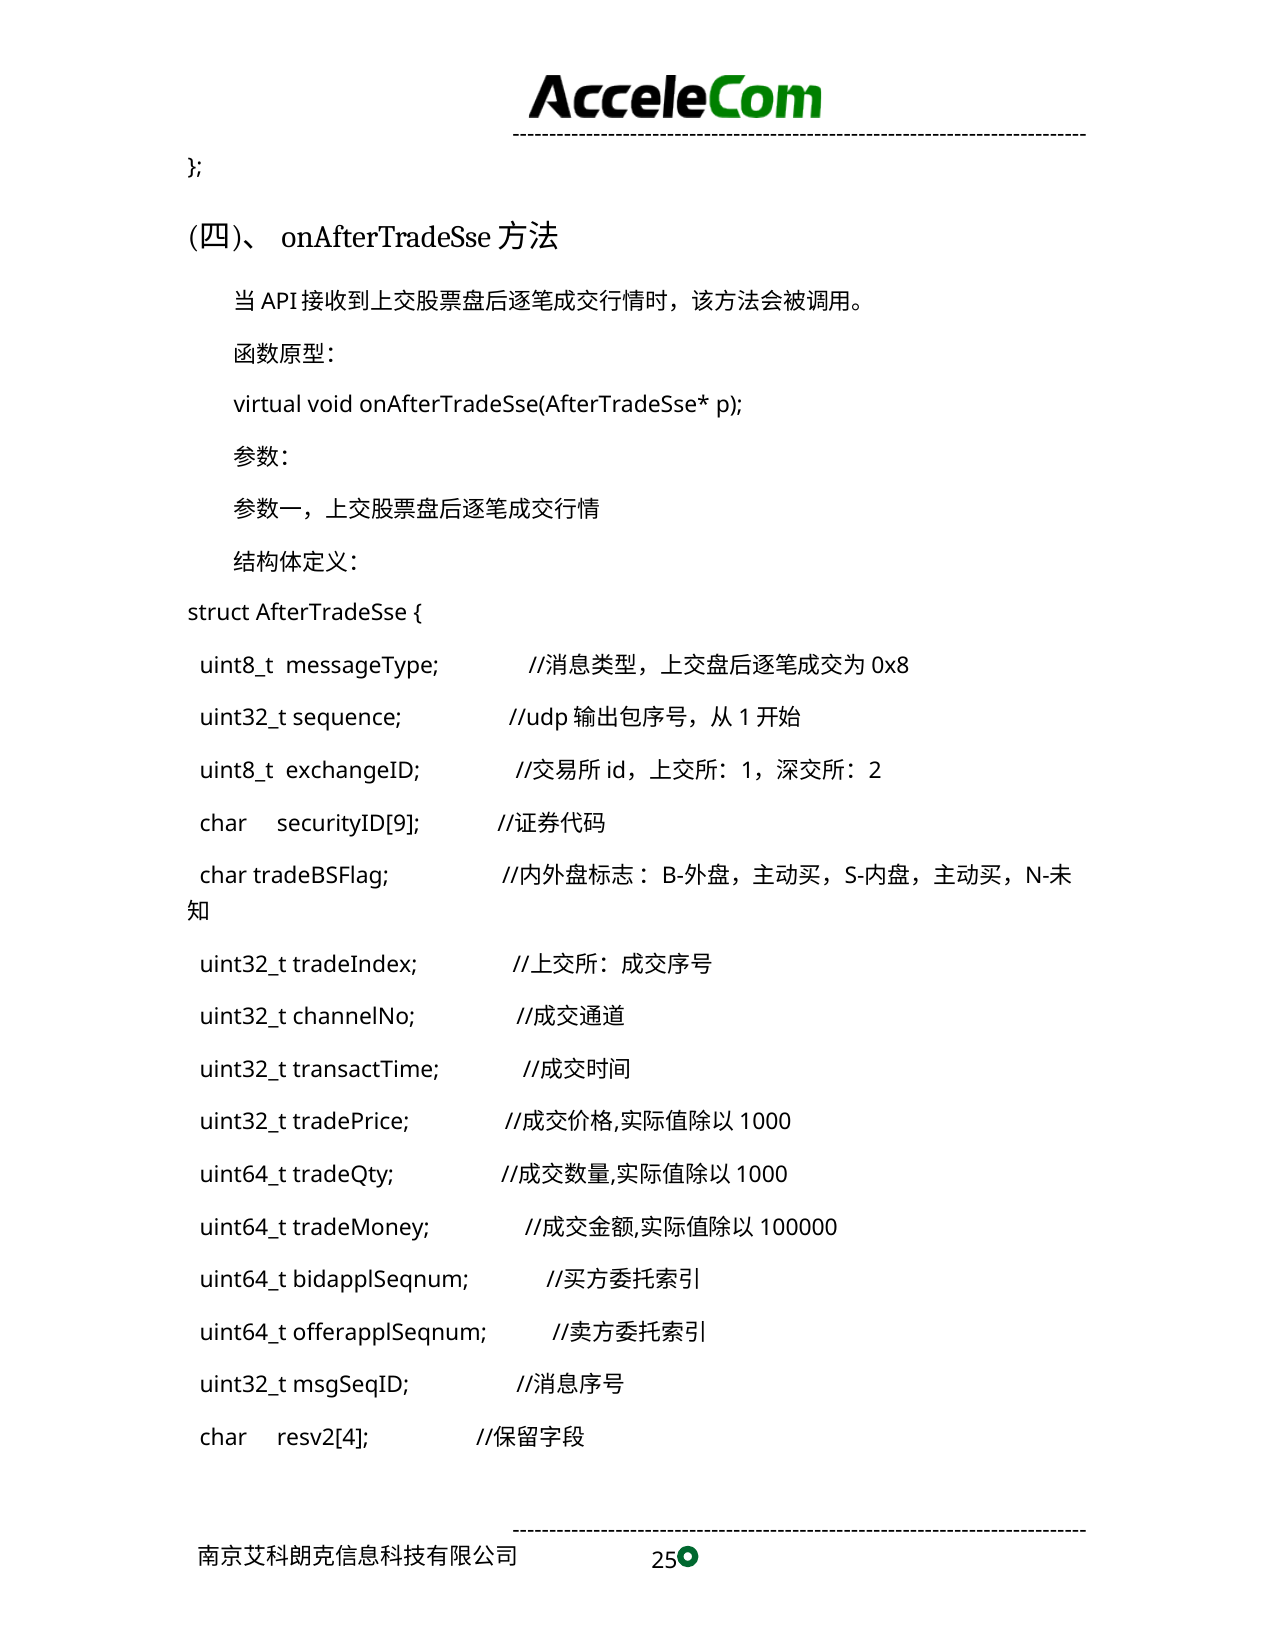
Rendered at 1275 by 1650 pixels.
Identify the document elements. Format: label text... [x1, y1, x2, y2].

text }; [187, 150, 1087, 181]
text 结构体定义： [187, 544, 1087, 577]
text 当API接收到上交股票盘后逐笔成交行情时，该方法会被调用。 [187, 283, 1087, 316]
text 函数原型： [187, 336, 1087, 369]
text virtual void onAfterTradeSse(AfterTradeSse* p); [187, 388, 1087, 419]
text uint8_t messageType; //消息类型，上交盘后逐笔成交为0x8 [187, 647, 1087, 680]
picture [528, 75, 822, 118]
text uint32_t tradeIndex; //上交所：成交序号 [187, 945, 1087, 979]
text uint32_t transactTime; //成交时间 [187, 1051, 1087, 1084]
text char securityID[9]; //证券代码 [187, 804, 1087, 838]
text struct AfterTradeSse { [187, 596, 1087, 627]
text uint32_t msgSeqID; //消息序号 [187, 1366, 1087, 1399]
text 参数： [187, 439, 1087, 472]
text uint64_t tradeMoney; //成交金额,实际值除以100000 [187, 1208, 1087, 1242]
text uint32_t tradePrice; //成交价格,实际值除以1000 [187, 1103, 1087, 1137]
text char tradeBSFlag; //内外盘标志 ：B-外盘，主动买，S-内盘，主动买，N-未知 [187, 857, 1087, 926]
text uint32_t channelNo; //成交通道 [187, 998, 1087, 1031]
text uint64_t offerapplSeqnum; //卖方委托索引 [187, 1314, 1087, 1347]
text char resv2[4]; //保留字段 [187, 1419, 1087, 1452]
text uint8_t exchangeID; //交易所id，上交所：1，深交所：2 [187, 752, 1087, 785]
text uint64_t bidapplSeqnum; //买方委托索引 [187, 1261, 1087, 1294]
text uint64_t tradeQty; //成交数量,实际值除以1000 [187, 1156, 1087, 1189]
list onAfterTradeSse方法 [187, 211, 1087, 256]
text uint32_t sequence; //udp输出包序号，从1开始 [187, 699, 1087, 732]
text 参数一，上交股票盘后逐笔成交行情 [187, 491, 1087, 524]
